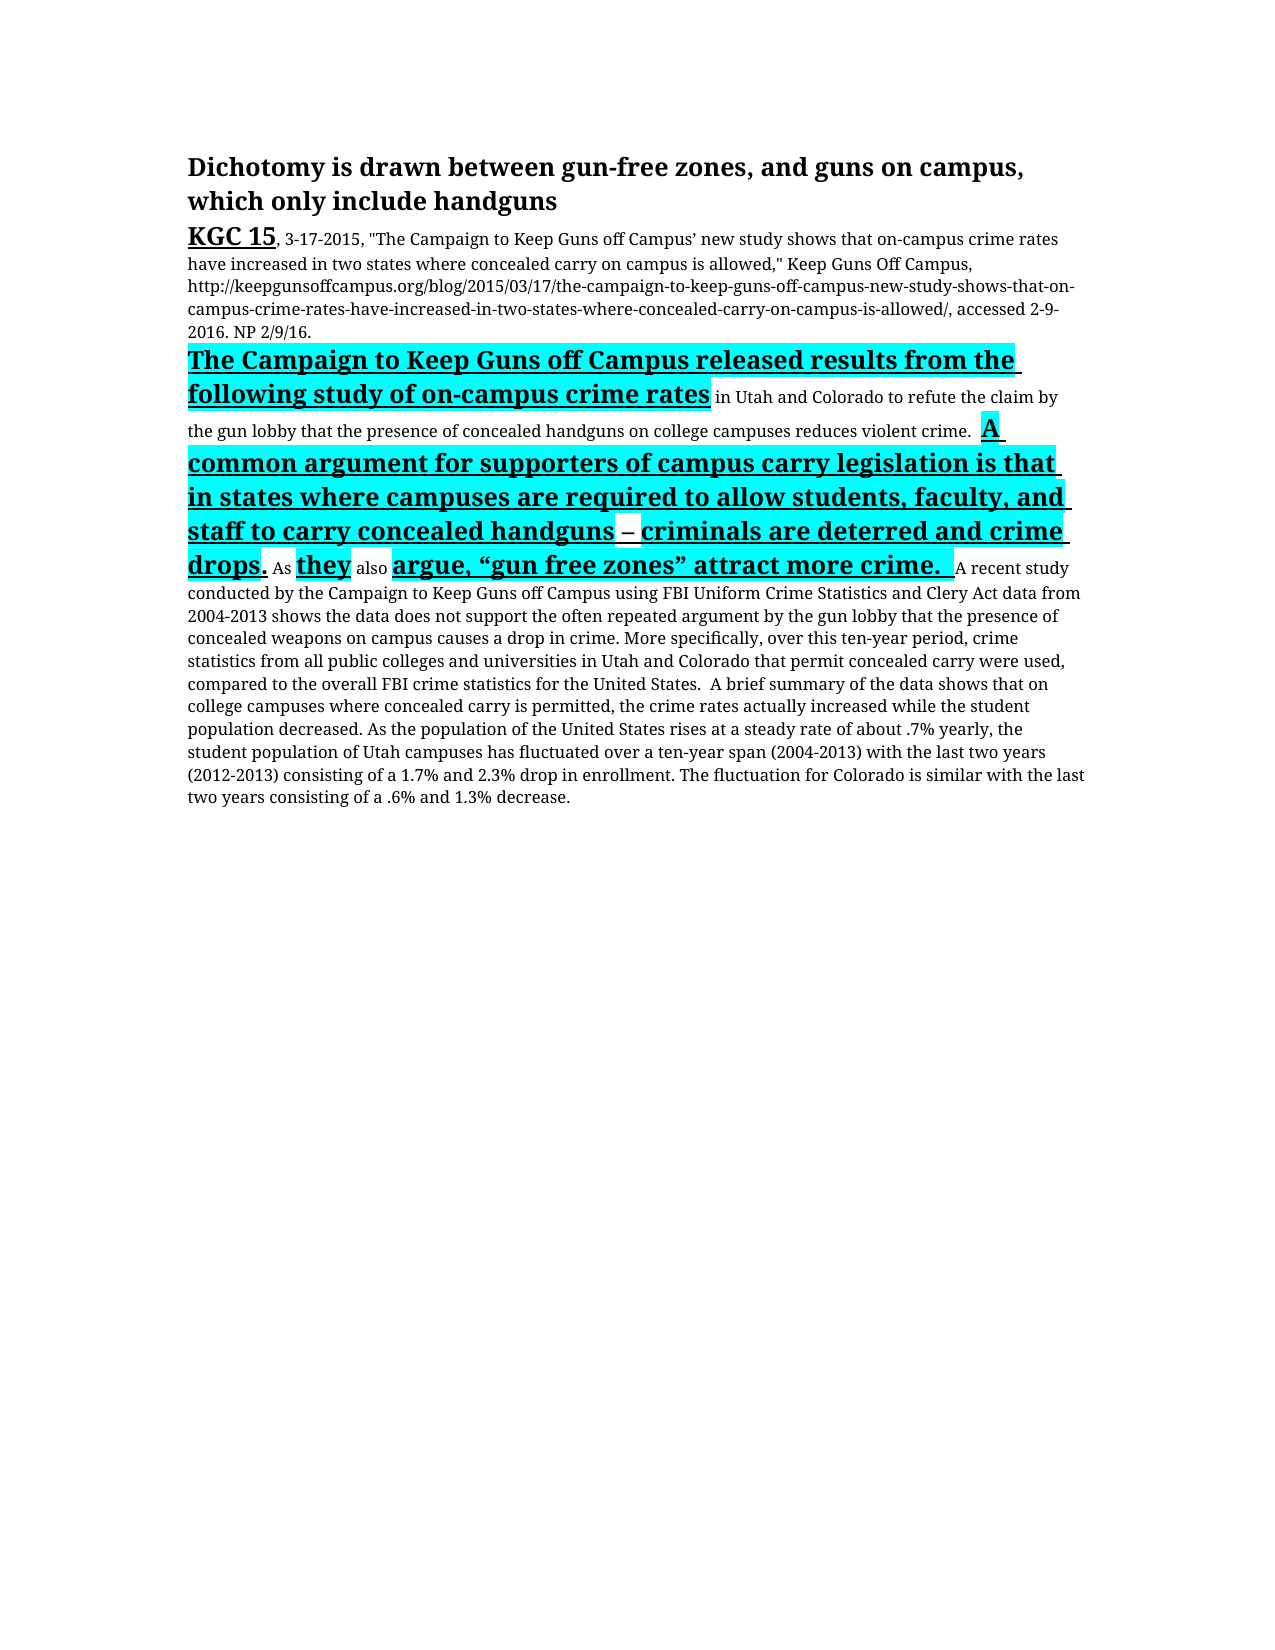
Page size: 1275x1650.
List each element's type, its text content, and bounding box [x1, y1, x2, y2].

text KGC 15, 3-17-2015, "The Campaign to Keep Guns off Campus’ new study shows that on-campus crime rates have increased in two states where concealed carry on campus is allowed," Keep Guns Off Campus, http://keepgunsoffcampus.org/blog/2015/03/17/the-campaign-to-keep-guns-off-campus-new-study-shows-that-on-campus-crime-rates-have-increased-in-two-states-where-concealed-carry-on-campus-is-allowed/, accessed 2-9-2016. NP 2/9/16. [187, 218, 1087, 343]
text The Campaign to Keep Guns off Campus released results from the following study of on-campus crime rates in Utah and Colorado to refute the claim by the gun lobby that the presence of concealed handguns on college campuses reduces violent crime. A common argument for supporters of campus carry legislation is that in states where campuses are required to allow students, faculty, and staff to carry concealed handguns – criminals are deterred and crime drops. As they also argue, “gun free zones” attract more crime. A recent study conducted by the Campaign to Keep Guns off Campus using FBI Uniform Crime Statistics and Clery Act data from 2004-2013 shows the data does not support the often repeated argument by the gun lobby that the presence of concealed weapons on campus causes a drop in crime. More specifically, over this ten-year period, crime statistics from all public colleges and universities in Utah and Colorado that permit concealed carry were used, compared to the overall FBI crime statistics for the United States. A brief summary of the data shows that on college campuses where concealed carry is permitted, the crime rates actually increased while the student population decreased. As the population of the United States rises at a steady rate of about .7% yearly, the student population of Utah campuses has fluctuated over a ten-year span (2004-2013) with the last two years (2012-2013) consisting of a 1.7% and 2.3% drop in enrollment. The fluctuation for Colorado is similar with the last two years consisting of a .6% and 1.3% decrease. [187, 343, 1087, 808]
subtitle Dichotomy is drawn between gun-free zones, and guns on campus, which only include handguns [187, 150, 1087, 218]
